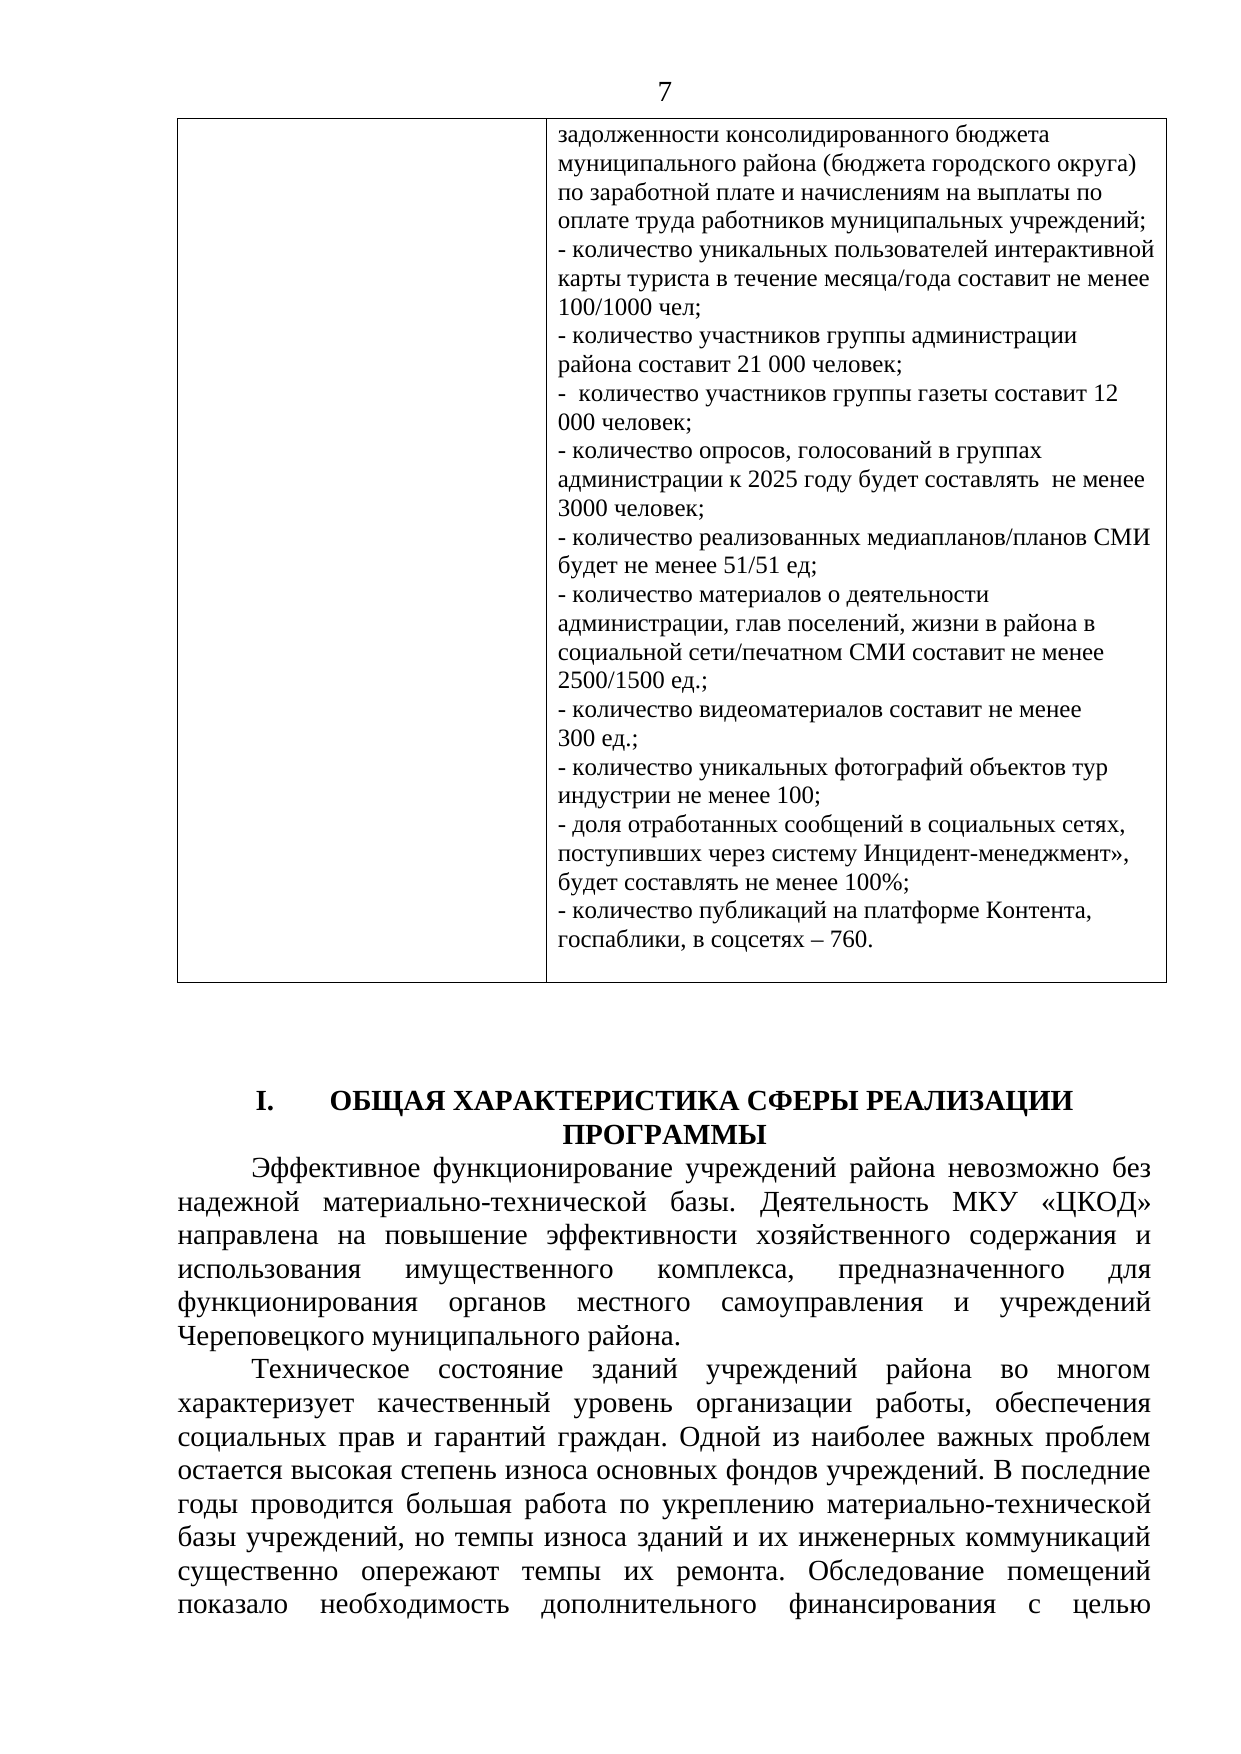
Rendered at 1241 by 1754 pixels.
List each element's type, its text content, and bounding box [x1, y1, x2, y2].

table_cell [547, 119, 1166, 982]
list ОБЩАЯ ХАРАКТЕРИСТИКА СФЕРЫ РЕАЛИЗАЦИИ ПРОГРАММЫ [177, 1083, 1152, 1150]
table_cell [178, 119, 546, 982]
text Эффективное функционирование учреждений района невозможно без надежной материально-технической базы. Деятельность МКУ «ЦКОД» направлена на повышение эффективности хозяйственного содержания и использования имущественного комплекса, предназначенного для функционирования органов местного самоуправления и учреждений Череповецкого муниципального района. [177, 1150, 1152, 1352]
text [177, 1352, 1152, 1620]
